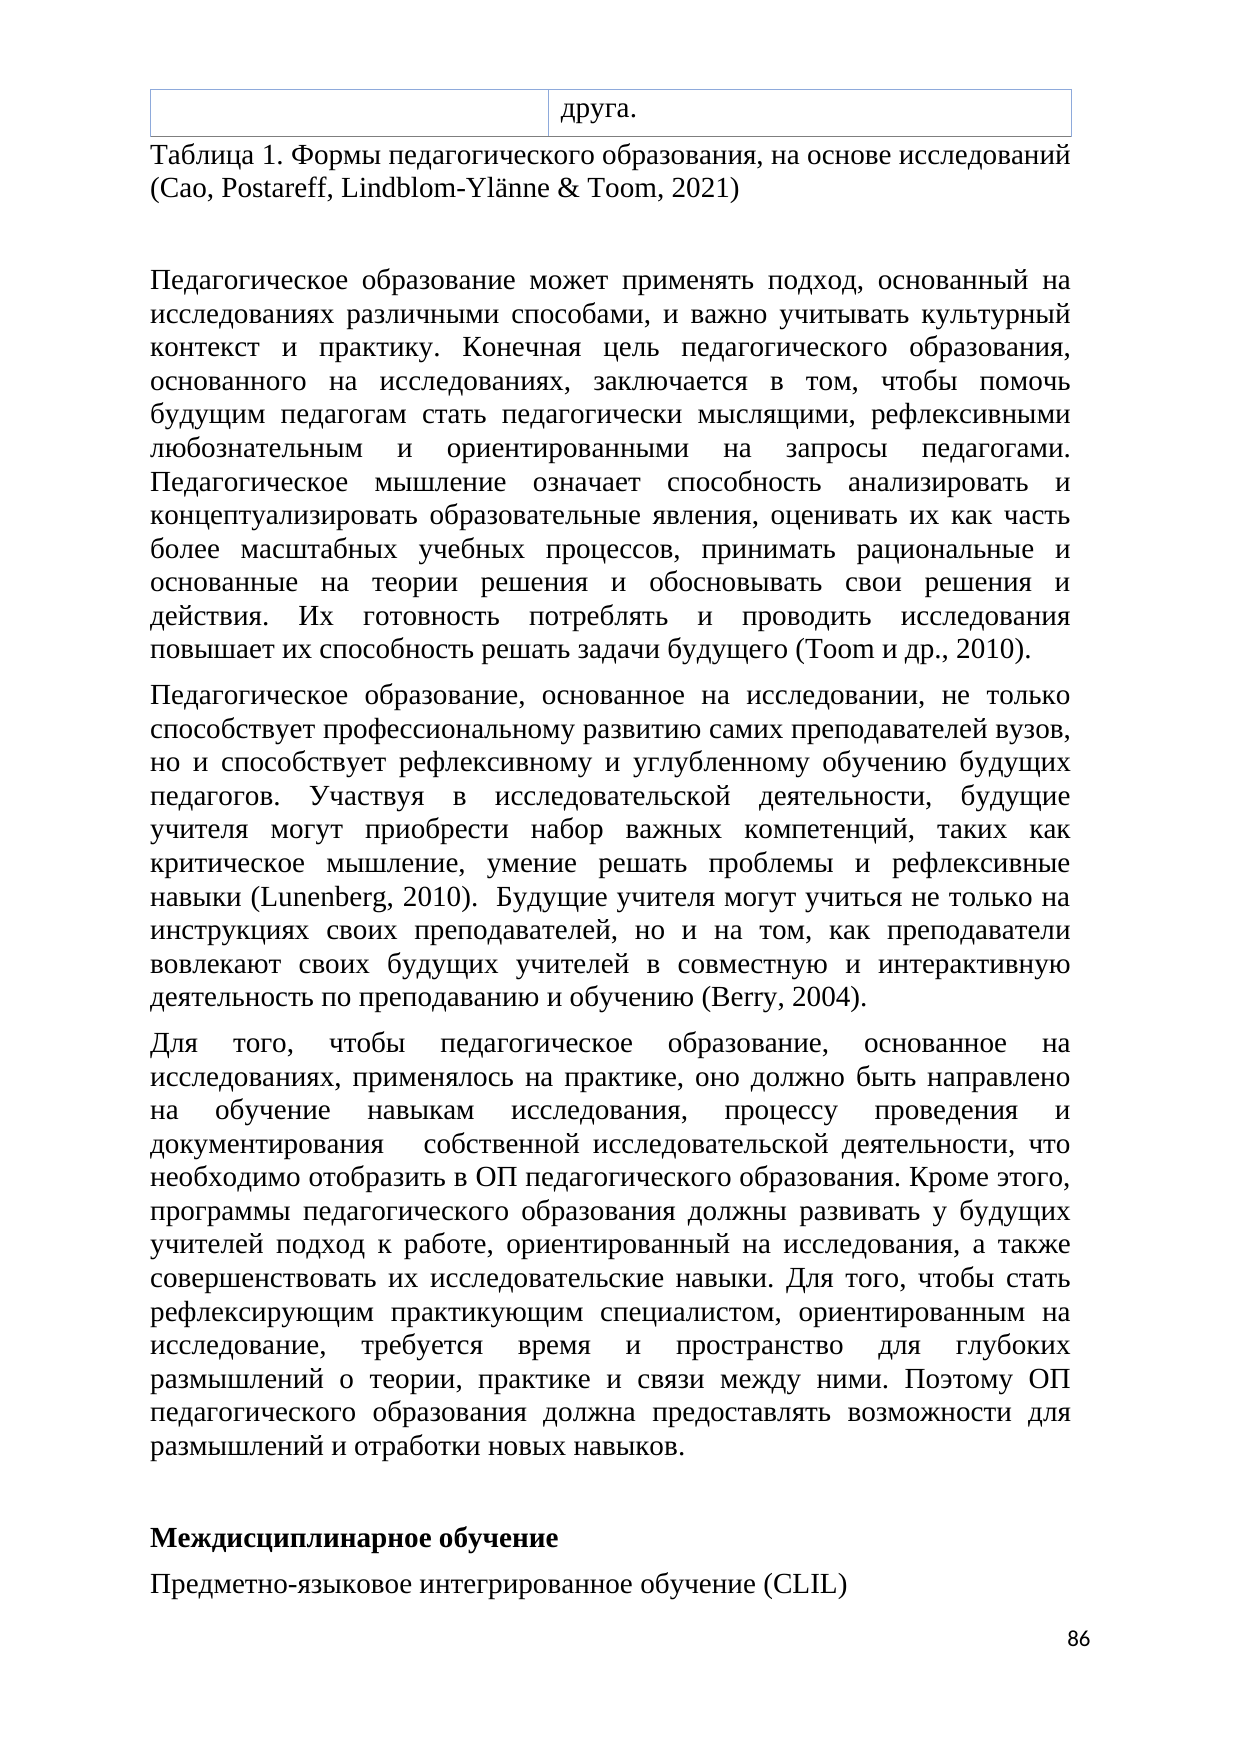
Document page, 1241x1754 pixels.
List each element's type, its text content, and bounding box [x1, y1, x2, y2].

text Для того, чтобы педагогическое образование, основанное на исследованиях, применялось на практике, оно должно быть направлено на обучение навыкам исследования, процессу проведения и документирования собственной исследовательской деятельности, что необходимо отобразить в ОП педагогического образования. Кроме этого, программы педагогического образования должны развивать у будущих учителей подход к работе, ориентированный на исследования, а также совершенствовать их исследовательские навыки. Для того, чтобы стать рефлексирующим практикующим специалистом, ориентированным на исследование, требуется время и пространство для глубоких размышлений о теории, практике и связи между ними. Поэтому ОП педагогического образования должна предоставлять возможности для размышлений и отработки новых навыков. [150, 1025, 1071, 1461]
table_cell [549, 90, 1071, 136]
text Педагогическое образование может применять подход, основанный на исследованиях различными способами, и важно учитывать культурный контекст и практику. Конечная цель педагогического образования, основанного на исследованиях, заключается в том, чтобы помочь будущим педагогам стать педагогически мыслящими, рефлексивными любознательным и ориентированными на запросы педагогами. Педагогическое мышление означает способность анализировать и концептуализировать образовательные явления, оценивать их как часть более масштабных учебных процессов, принимать рациональные и основанные на теории решения и обосновывать свои решения и действия. Их готовность потреблять и проводить исследования повышает их способность решать задачи будущего (Toom и др., 2010). [150, 262, 1071, 665]
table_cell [151, 90, 548, 136]
text Таблица 1. Формы педагогического образования, на основе исследований (Cao, Postareff, Lindblom-Ylänne & Toom, 2021) [150, 137, 1071, 204]
text Предметно-языковое интегрированное обучение (CLIL) [150, 1566, 1071, 1599]
text Педагогическое образование, основанное на исследовании, не только способствует профессиональному развитию самих преподавателей вузов, но и способствует рефлексивному и углубленному обучению будущих педагогов. Участвуя в исследовательской деятельности, будущие учителя могут приобрести набор важных компетенций, таких как критическое мышление, умение решать проблемы и рефлексивные навыки (Lunenberg, 2010). Будущие учителя могут учиться не только на инструкциях своих преподавателей, но и на том, как преподаватели вовлекают своих будущих учителей в совместную и интерактивную деятельность по преподаванию и обучению (Berry, 2004). [150, 677, 1071, 1013]
text Междисциплинарное обучение [150, 1520, 1071, 1553]
